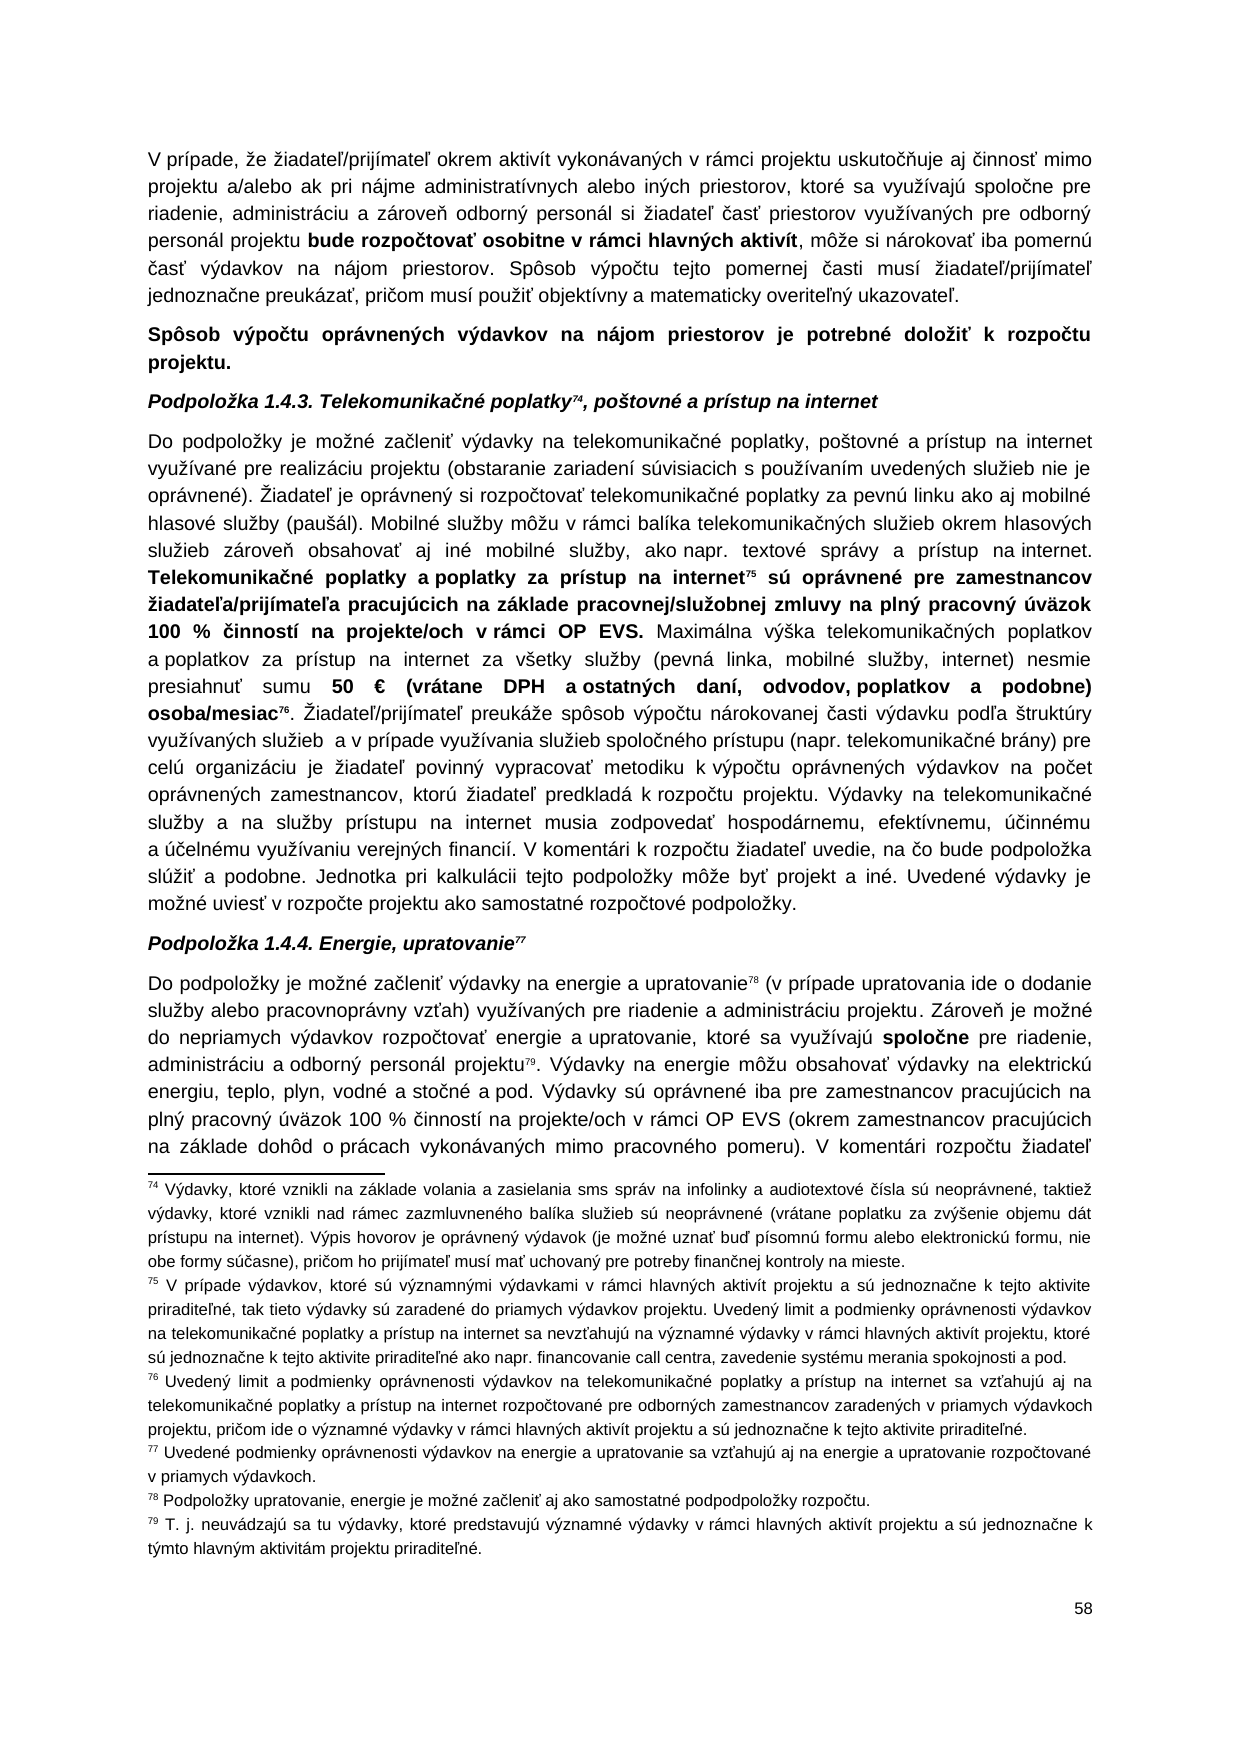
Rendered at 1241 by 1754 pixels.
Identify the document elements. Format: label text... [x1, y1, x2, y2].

text V prípade, že žiadateľ/prijímateľ okrem aktivít vykonávaných v rámci projektu uskutočňuje aj činnosť mimo projektu a/alebo ak pri nájme administratívnych alebo iných priestorov, ktoré sa využívajú spoločne pre riadenie, administráciu a zároveň odborný personál si žiadateľ časť priestorov využívaných pre odborný personál projektu bude rozpočtovať osobitne v rámci hlavných aktivít, môže si nárokovať iba pomernú časť výdavkov na nájom priestorov. Spôsob výpočtu tejto pomernej časti musí žiadateľ/prijímateľ jednoznačne preukázať, pričom musí použiť objektívny a matematicky overiteľný ukazovateľ. [148, 148, 1092, 306]
text Do podpoložky je možné začleniť výdavky na energie a upratovanie (v prípade upratovania ide o dodanie služby alebo pracovnoprávny vzťah) využívaných pre riadenie a administráciu projektu. Zároveň je možné do nepriamych výdavkov rozpočtovať energie a upratovanie, ktoré sa využívajú spoločne pre riadenie, administráciu a odborný personál projektu. Výdavky na energie môžu obsahovať výdavky na elektrickú energiu, teplo, plyn, vodné a stočné a pod. Výdavky sú oprávnené iba pre zamestnancov pracujúcich na plný pracovný úväzok 100 % činností na projekte/och v rámci OP EVS (okrem zamestnancov pracujúcich na základe dohôd o prácach vykonávaných mimo pracovného pomeru). V komentári rozpočtu žiadateľ uvedie na čo budú slúžiť a podobne. Jednotka pri kalkulácii tejto podpoložky môže byť m2, hodina, mesiac, rok, projekt a iné. [148, 971, 1092, 1157]
text Do podpoložky je možné začleniť výdavky na telekomunikačné poplatky, poštovné a prístup na internet využívané pre realizáciu projektu (obstaranie zariadení súvisiacich s používaním uvedených služieb nie je oprávnené). Žiadateľ je oprávnený si rozpočtovať telekomunikačné poplatky za pevnú linku ako aj mobilné hlasové služby (paušál). Mobilné služby môžu v rámci balíka telekomunikačných služieb okrem hlasových služieb zároveň obsahovať aj iné mobilné služby, ako napr. textové správy a prístup na internet. Telekomunikačné poplatky a poplatky za prístup na internet sú oprávnené pre zamestnancov žiadateľa/prijímateľa pracujúcich na základe pracovnej/služobnej zmluvy na plný pracovný úväzok 100 % činností na projekte/och v rámci OP EVS. Maximálna výška telekomunikačných poplatkov a poplatkov za prístup na internet za všetky služby (pevná linka, mobilné služby, internet) nesmie presiahnuť sumu 50 € (vrátane DPH a ostatných daní, odvodov, poplatkov a podobne) osoba/mesiac. Žiadateľ/prijímateľ preukáže spôsob výpočtu nárokovanej časti výdavku podľa štruktúry využívaných služieb a v prípade využívania služieb spoločného prístupu (napr. telekomunikačné brány) pre celú organizáciu je žiadateľ povinný vypracovať metodiku k výpočtu oprávnených výdavkov na počet oprávnených zamestnancov, ktorú žiadateľ predkladá k rozpočtu projektu. Výdavky na telekomunikačné služby a na služby prístupu na internet musia zodpovedať hospodárnemu, efektívnemu, účinnému a účelnému využívaniu verejných financií. V komentári k rozpočtu žiadateľ uvedie, na čo bude podpoložka slúžiť a podobne. Jednotka pri kalkulácii tejto podpoložky môže byť projekt a iné. Uvedené výdavky je možné uviesť v rozpočte projektu ako samostatné rozpočtové podpoložky. [148, 430, 1092, 915]
text Spôsob výpočtu oprávnených výdavkov na nájom priestorov je potrebné doložiť k rozpočtu projektu. [148, 323, 1092, 373]
text Podpoložka 1.4.4. Energie, upratovanie [148, 932, 1092, 954]
text Podpoložka 1.4.3. Telekomunikačné poplatky, poštovné a prístup na internet [148, 390, 1092, 413]
